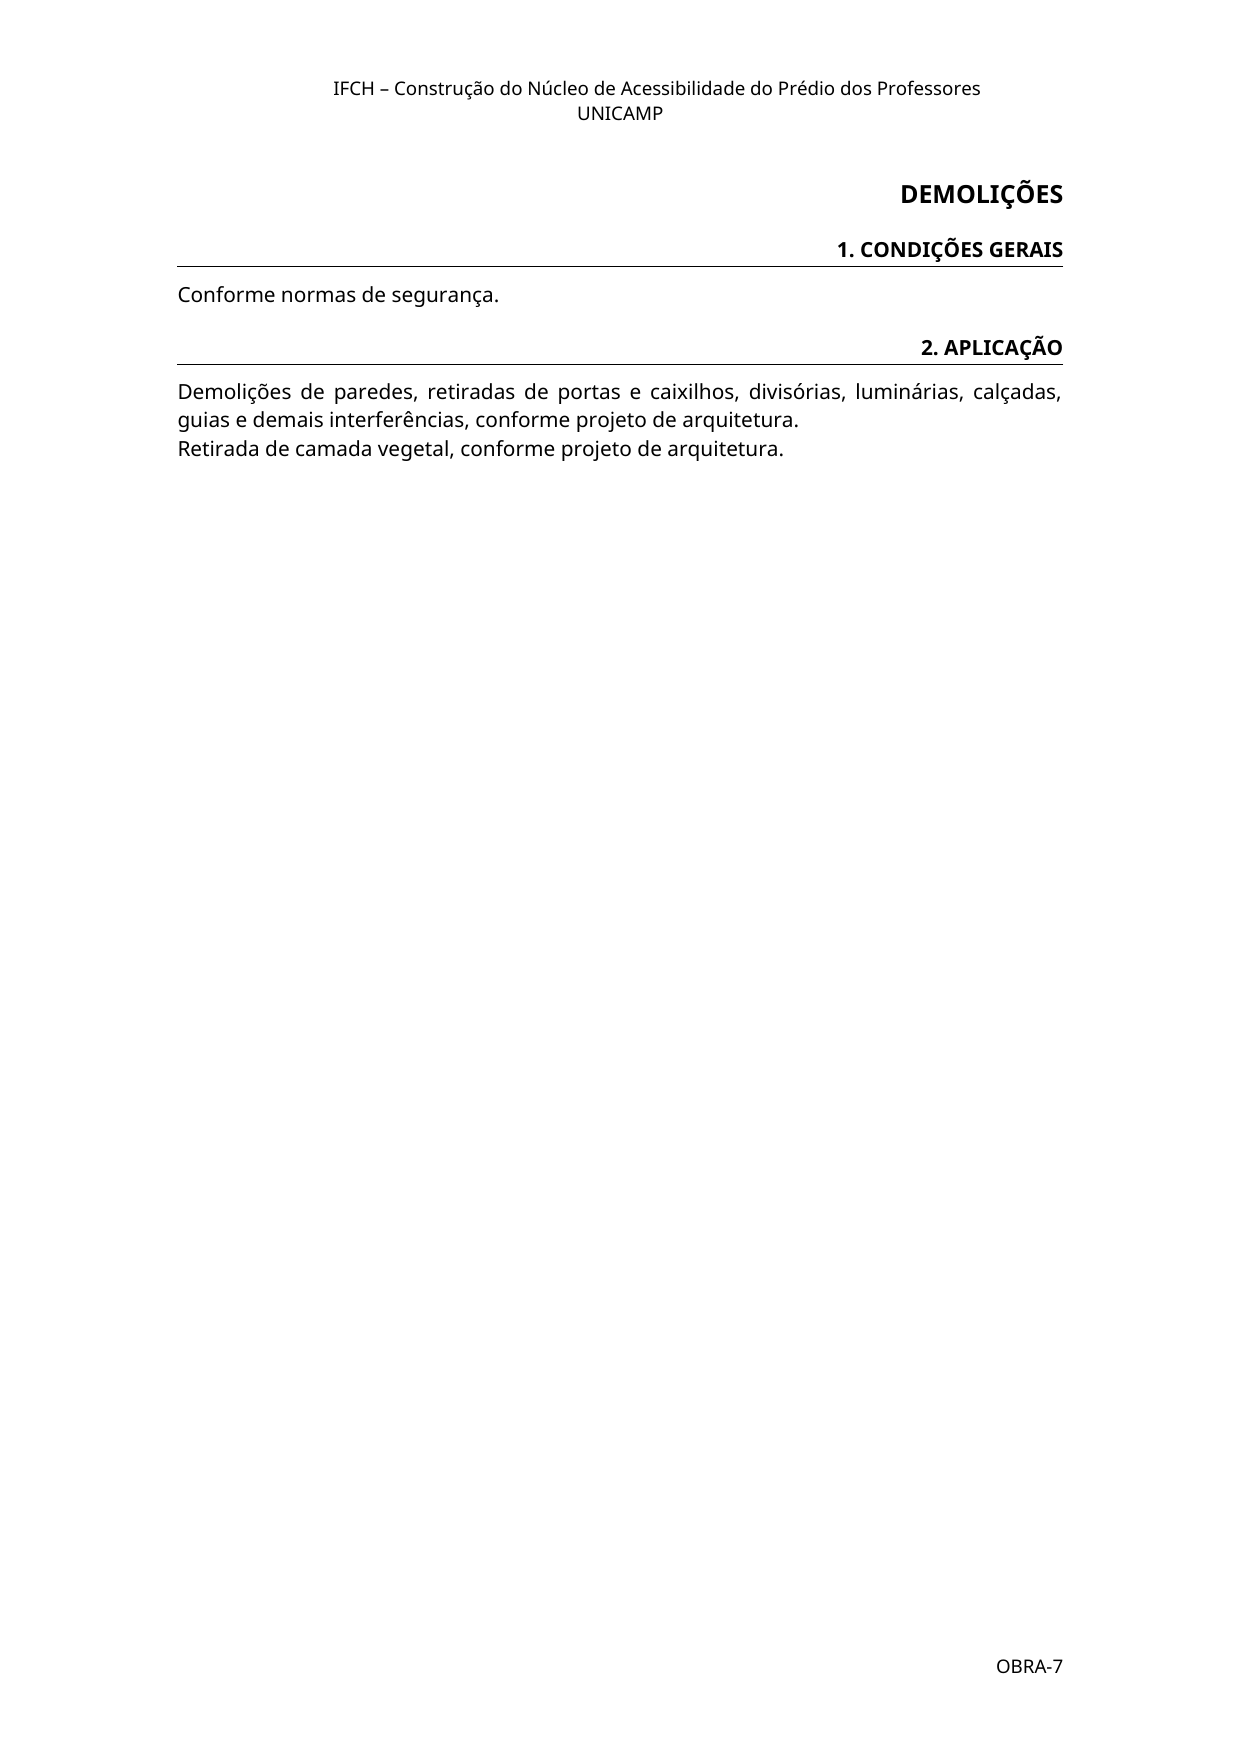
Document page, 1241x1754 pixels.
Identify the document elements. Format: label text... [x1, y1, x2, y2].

text DEMOLIÇÕES [177, 177, 1063, 211]
text Conforme normas de segurança. [177, 280, 1063, 308]
text Retirada de camada vegetal, conforme projeto de arquitetura. [177, 434, 1063, 462]
text CONDIÇÕES GERAIS [177, 236, 1063, 266]
text APLICAÇÃO [177, 333, 1063, 364]
text Demolições de paredes, retiradas de portas e caixilhos, divisórias, luminárias, calçadas, guias e demais interferências, conforme projeto de arquitetura. [177, 377, 1063, 434]
